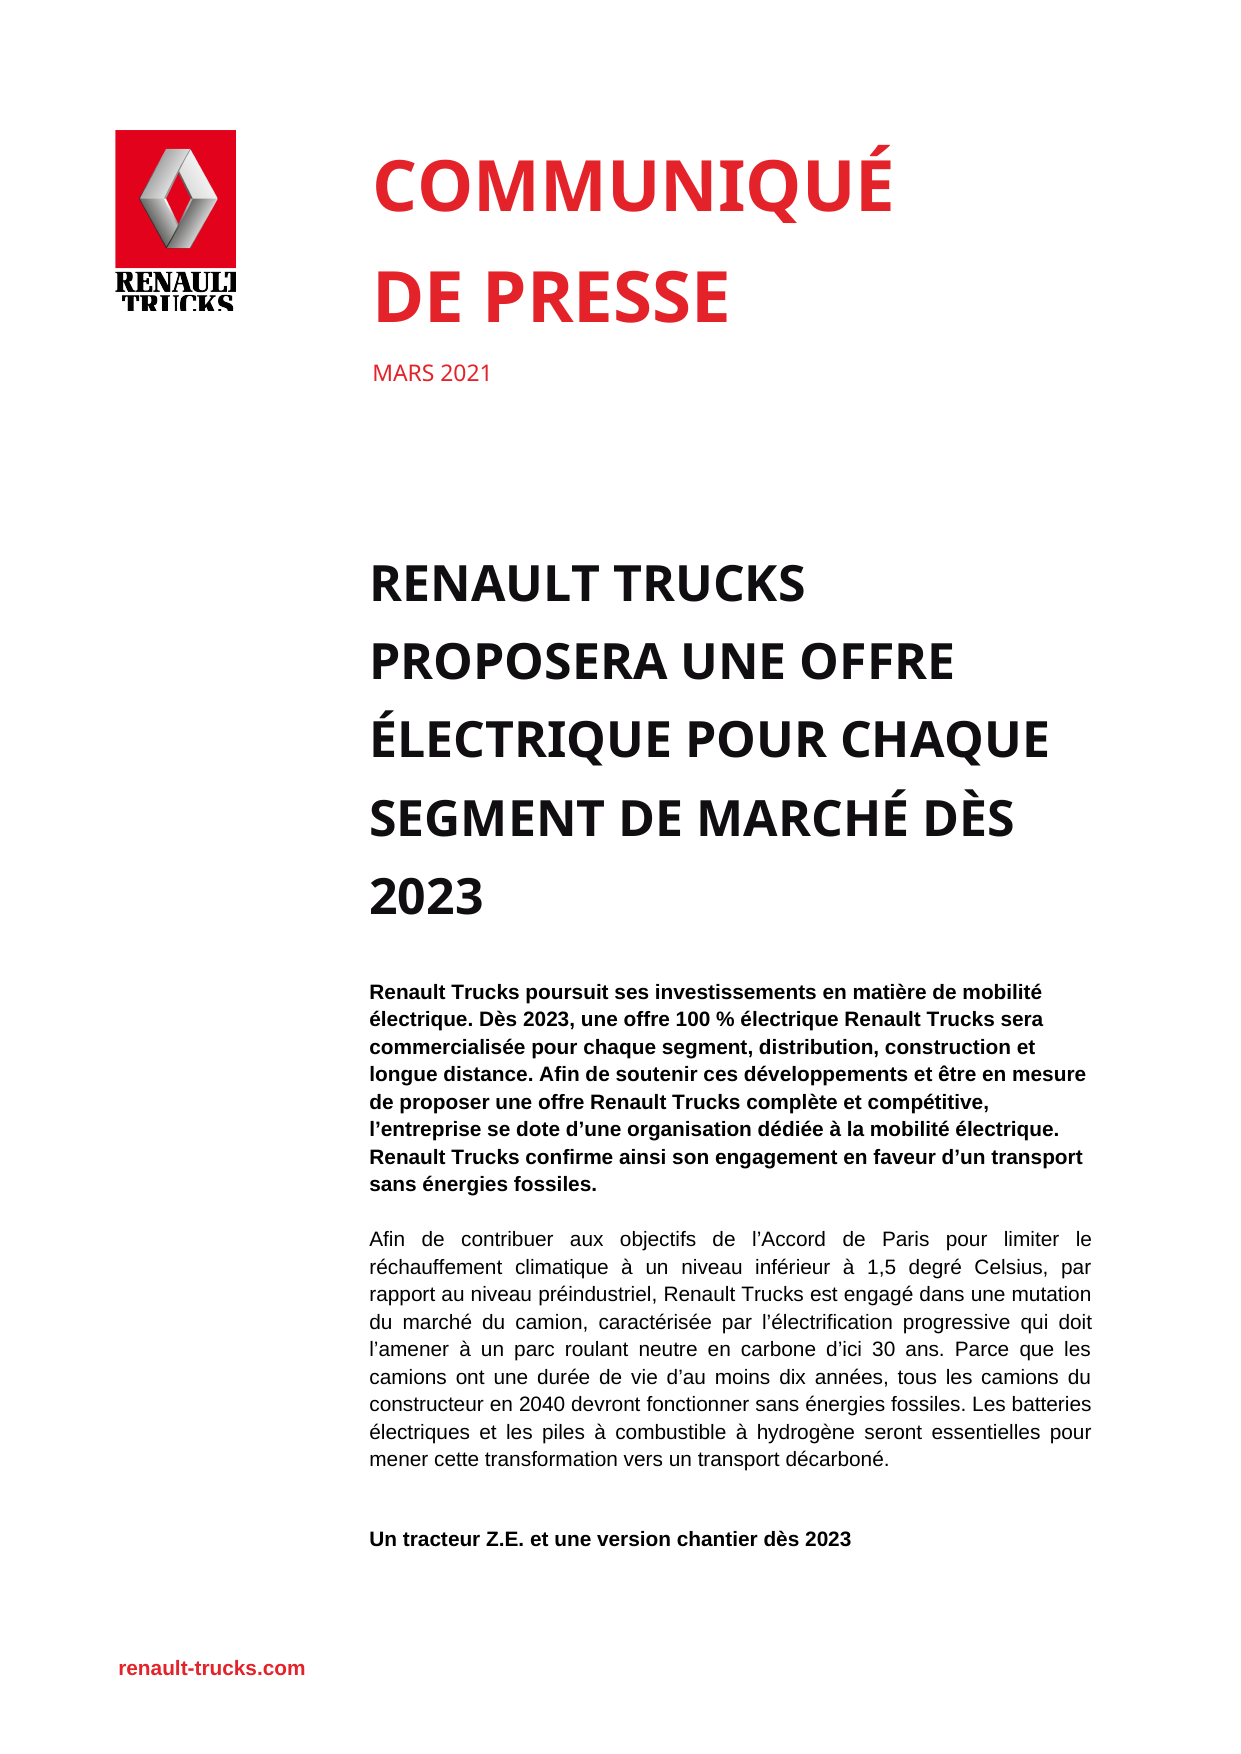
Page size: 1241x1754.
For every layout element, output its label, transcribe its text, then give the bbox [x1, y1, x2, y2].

text COMMUNIQUÉ [372, 136, 1093, 232]
text DE PRESSE [372, 246, 1093, 343]
text Renault Trucks poursuit ses investissements en matière de mobilité électrique. Dès 2023, une offre 100 % électrique Renault Trucks sera commercialisée pour chaque segment, distribution, construction et longue distance. Afin de soutenir ces développements et être en mesure de proposer une offre Renault Trucks complète et compétitive, l’entreprise se dote d’une organisation dédiée à la mobilité électrique. Renault Trucks confirme ainsi son engagement en faveur d’un transport sans énergies fossiles. [369, 979, 1093, 1196]
text Un tracteur Z.E. et une version chantier dès 2023 [369, 1527, 1093, 1551]
picture [115, 130, 236, 311]
text Afin de contribuer aux objectifs de l’Accord de Paris pour limiter le réchauffement climatique à un niveau inférieur à 1,5 degré Celsius, par rapport au niveau préindustriel, Renault Trucks est engagé dans une mutation du marché du camion, caractérisée par l’électrification progressive qui doit l’amener à un parc roulant neutre en carbone d’ici 30 ans. Parce que les camions ont une durée de vie d’au moins dix années, tous les camions du constructeur en 2040 devront fonctionner sans énergies fossiles. Les batteries électriques et les piles à combustible à hydrogène seront essentielles pour mener cette transformation vers un transport décarboné. [369, 1227, 1093, 1471]
text Renault Trucks PROPOSERA UNE OFFRE Électrique pour chaque segment de marchÉ DÈS 2023 [369, 548, 1093, 929]
text MARS 2021 [372, 357, 1093, 388]
